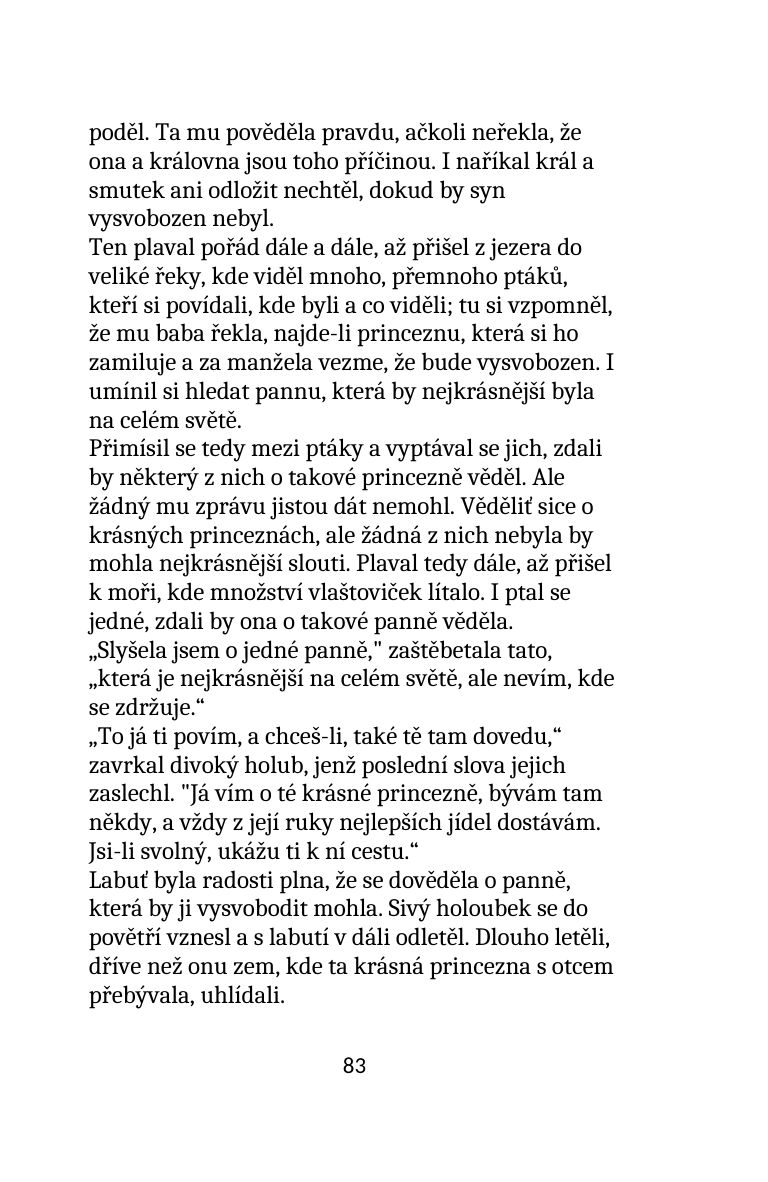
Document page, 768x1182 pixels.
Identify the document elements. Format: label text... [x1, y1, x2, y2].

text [89, 118, 620, 233]
text „To já ti povím, a chceš-li, také tě tam dovedu,“ zavrkal divoký holub, jenž poslední slova jejich zaslechl. "Já vím o té krásné princezně, bývám tam někdy, a vždy z její ruky nejlepších jídel dostávám. Jsi-li svolný, ukážu ti k ní cestu.“ [89, 722, 620, 866]
text Ten plaval pořád dále a dále, až přišel z jezera do veliké řeky, kde viděl mnoho, přemnoho ptáků, kteří si povídali, kde byli a co viděli; tu si vzpomněl, že mu baba řekla, najde-li princeznu, která si ho zamiluje a za manžela vezme, že bude vysvobozen. I umínil si hledat pannu, která by nejkrásnější byla na celém světě. [89, 233, 620, 434]
text Labuť byla radosti plna, že se dověděla o panně, která by ji vysvobodit mohla. Sivý holoubek se do povětří vznesl a s labutí v dáli odletěl. Dlouho letěli, dříve než onu zem, kde ta krásná princezna s otcem přebývala, uhlídali. [89, 866, 620, 1009]
text Přimísil se tedy mezi ptáky a vyptával se jich, zdali by některý z nich o takové princezně věděl. Ale žádný mu zprávu jistou dát nemohl. Věděliť sice o krásných princeznách, ale žádná z nich nebyla by mohla nejkrásnější slouti. Plaval tedy dále, až přišel k moři, kde množství vlaštoviček lítalo. I ptal se jedné, zdali by ona o takové panně věděla. [89, 434, 620, 636]
text „Slyšela jsem o jedné panně," zaštěbetala tato, „která je nejkrásnější na celém světě, ale nevím, kde se zdržuje.“ [89, 636, 620, 722]
